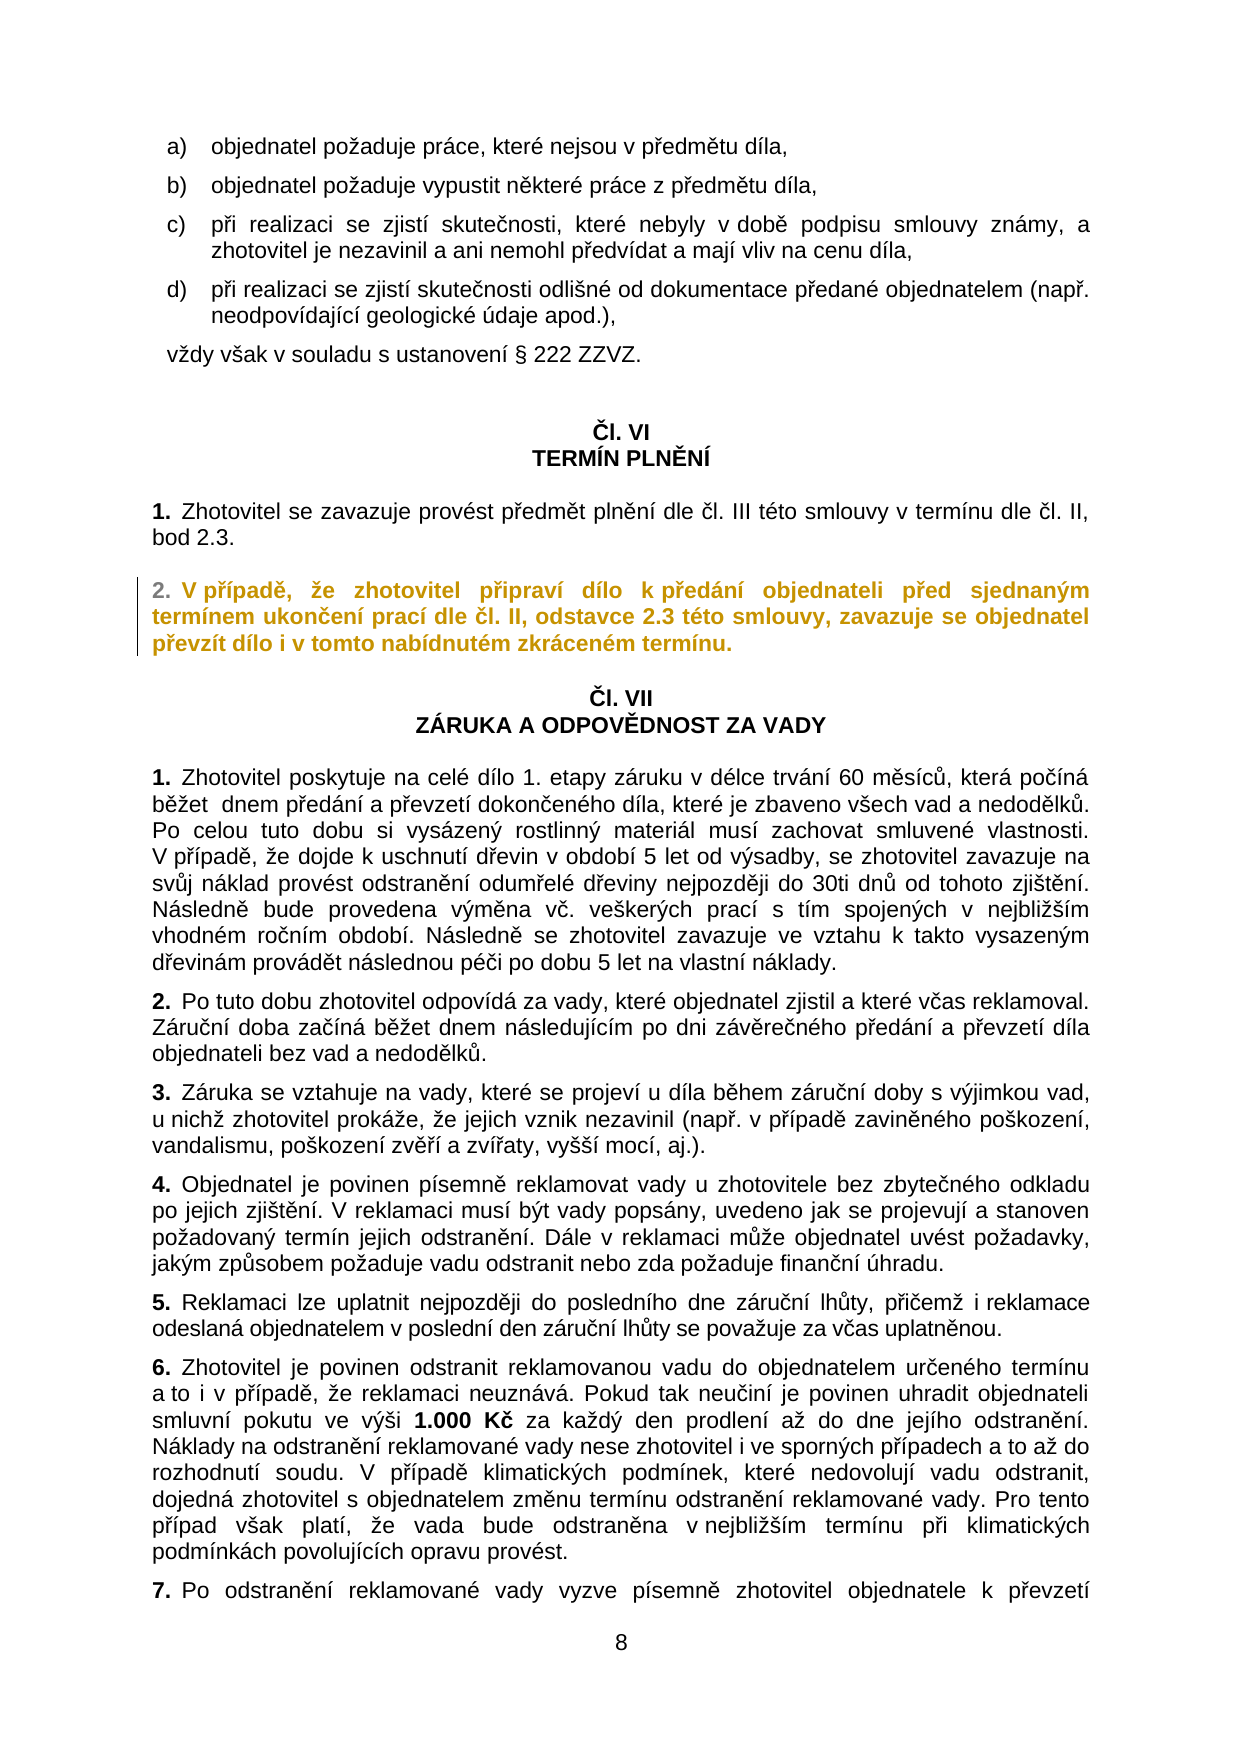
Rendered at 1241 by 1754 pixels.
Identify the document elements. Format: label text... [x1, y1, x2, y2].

list Zhotovitel je povinen odstranit reklamovanou vadu do objednatelem určeného termínu a to i v případě, že reklamaci neuznává. Pokud tak neučiní je povinen uhradit objednateli smluvní pokutu ve výši 1.000 Kč za každý den prodlení až do dne jejího odstranění. Náklady na odstranění reklamované vady nese zhotovitel i ve sporných případech a to až do rozhodnutí soudu. V případě klimatických podmínek, které nedovolují vadu odstranit, dojedná zhotovitel s objednatelem změnu termínu odstranění reklamované vady. Pro tento případ však platí, že vada bude odstraněna v nejbližším termínu při klimatických podmínkách povolujících opravu provést. [152, 1354, 1090, 1565]
list Reklamaci lze uplatnit nejpozději do posledního dne záruční lhůty, přičemž i reklamace odeslaná objednatelem v poslední den záruční lhůty se považuje za včas uplatněnou. [152, 1289, 1090, 1341]
text vždy však v souladu s ustanovení § 222 ZZVZ. [167, 341, 1090, 367]
list Po tuto dobu zhotovitel odpovídá za vady, které objednatel zjistil a které včas reklamoval. Záruční doba začíná běžet dnem následujícím po dni závěrečného předání a převzetí díla objednateli bez vad a nedodělků. [152, 988, 1090, 1067]
list Zhotovitel poskytuje na celé dílo 1. etapy záruku v délce trvání 60 měsíců, která počíná běžet dnem předání a převzetí dokončeného díla, které je zbaveno všech vad a nedodělků. Po celou tuto dobu si vysázený rostlinný materiál musí zachovat smluvené vlastnosti. V případě, že dojde k uschnutí dřevin v období 5 let od výsadby, se zhotovitel zavazuje na svůj náklad provést odstranění odumřelé dřeviny nejpozději do 30ti dnů od tohoto zjištění. Následně bude provedena výměna vč. veškerých prací s tím spojených v nejbližším vhodném ročním období. Následně se zhotovitel zavazuje ve vztahu k takto vysazeným dřevinám provádět následnou péči po dobu 5 let na vlastní náklady. [152, 764, 1090, 975]
list Zhotovitel se zavazuje provést předmět plnění dle čl. III této smlouvy v termínu dle čl. II, bod 2.3. [152, 498, 1090, 551]
list objednatel požaduje vypustit některé práce z předmětu díla, [167, 172, 1090, 198]
text TERMÍN PLNĚNÍ [152, 445, 1090, 471]
text ZÁRUKA A ODPOVĚDNOST ZA VADY [152, 712, 1090, 738]
text Čl. VI [152, 419, 1090, 445]
list při realizaci se zjistí skutečnosti, které nebyly v době podpisu smlouvy známy, a zhotovitel je nezavinil a ani nemohl předvídat a mají vliv na cenu díla, [167, 211, 1090, 263]
list V případě, že zhotovitel připraví dílo k předání objednateli před sjednaným termínem ukončení prací dle čl. II, odstavce 2.3 této smlouvy, zavazuje se objednatel převzít dílo i v tomto nabídnutém zkráceném termínu. [152, 577, 1090, 656]
list při realizaci se zjistí skutečnosti odlišné od dokumentace předané objednatelem (např. neodpovídající geologické údaje apod.), [167, 276, 1090, 328]
list Záruka se vztahuje na vady, které se projeví u díla během záruční doby s výjimkou vad, u nichž zhotovitel prokáže, že jejich vznik nezavinil (např. v případě zaviněného poškození, vandalismu, poškození zvěří a zvířaty, vyšší mocí, aj.). [152, 1079, 1090, 1158]
text Čl. VII [152, 685, 1090, 712]
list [152, 1577, 1090, 1603]
list objednatel požaduje práce, které nejsou v předmětu díla, [167, 133, 1090, 159]
list Objednatel je povinen písemně reklamovat vady u zhotovitele bez zbytečného odkladu po jejich zjištění. V reklamaci musí být vady popsány, uvedeno jak se projevují a stanoven požadovaný termín jejich odstranění. Dále v reklamaci může objednatel uvést požadavky, jakým způsobem požaduje vadu odstranit nebo zda požaduje finanční úhradu. [152, 1171, 1090, 1276]
